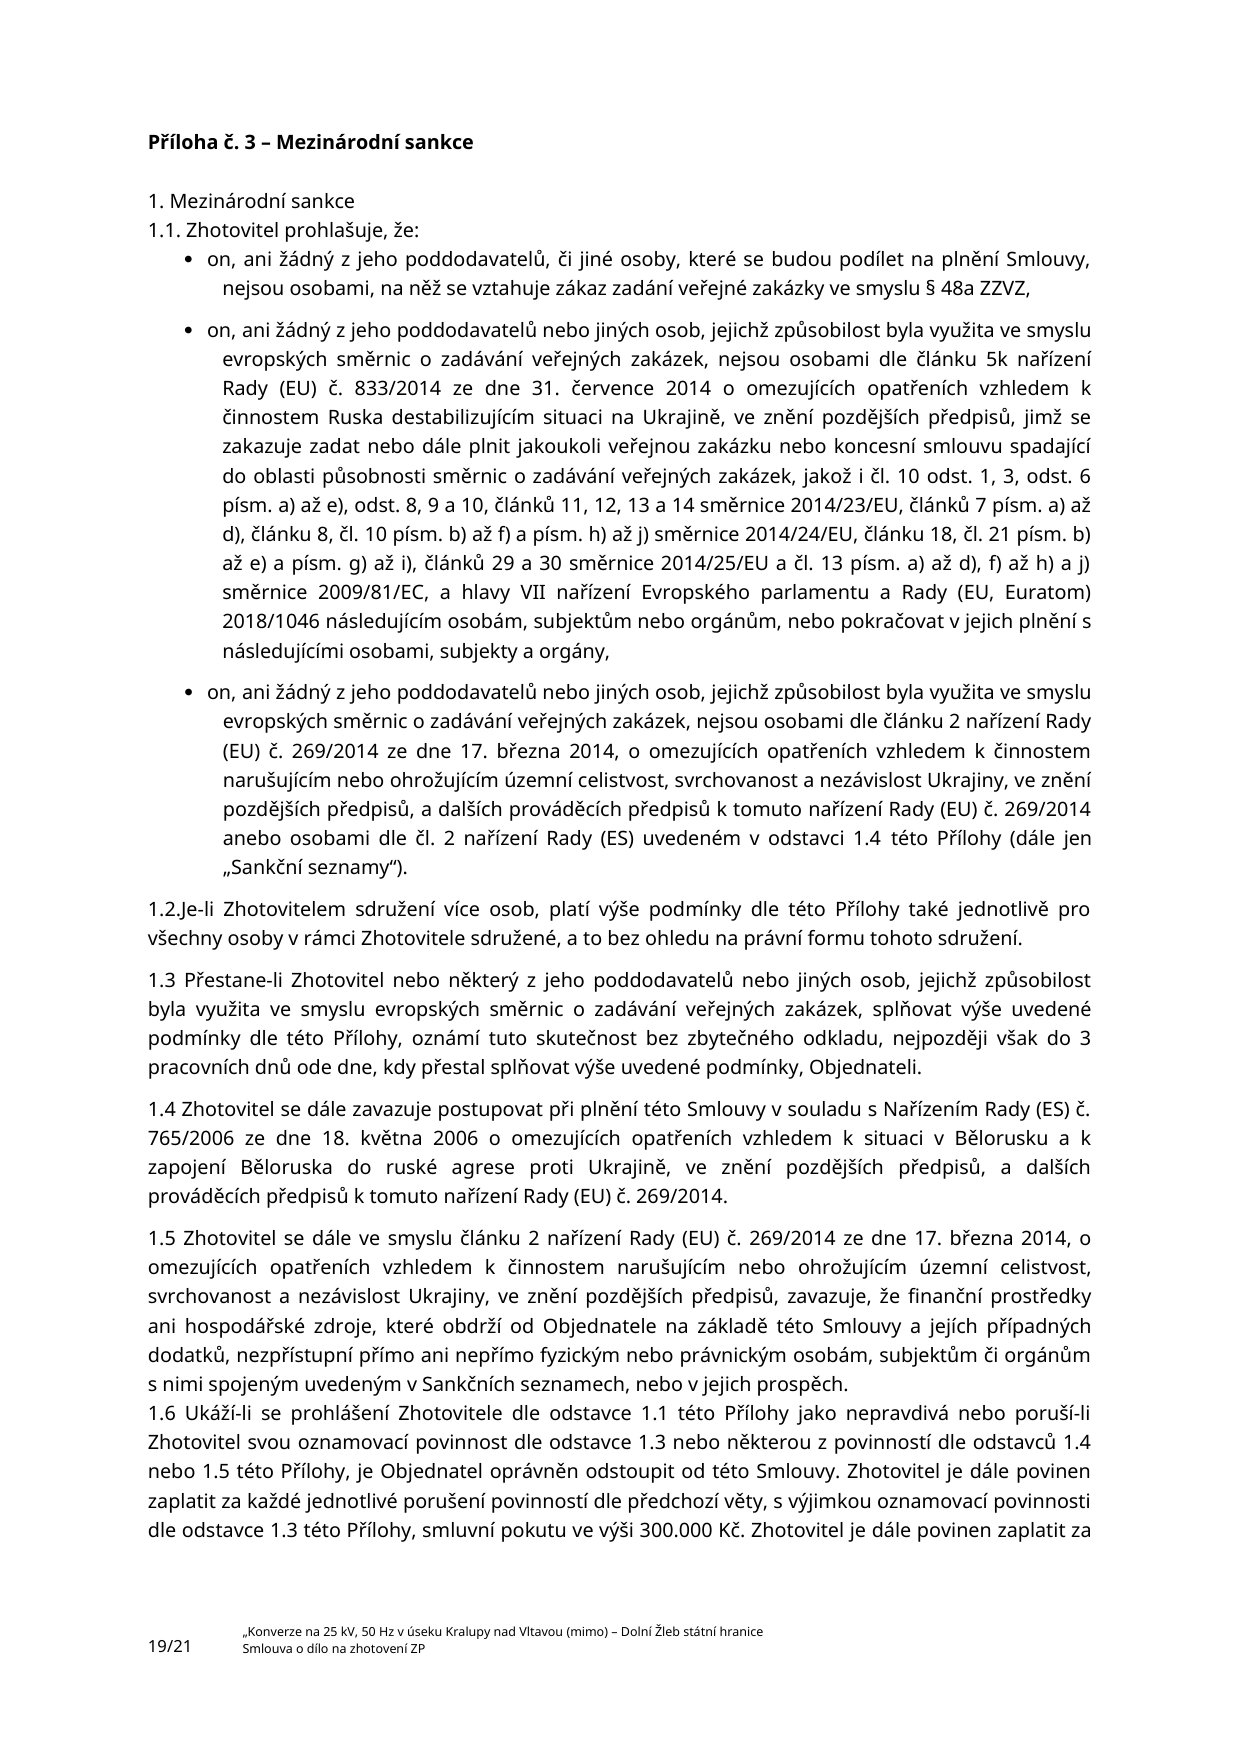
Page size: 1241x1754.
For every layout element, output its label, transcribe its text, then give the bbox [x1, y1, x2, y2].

text 1.1. Zhotovitel prohlašuje, že: [148, 214, 1092, 243]
text 1. Mezinárodní sankce [148, 185, 1092, 214]
list on, ani žádný z jeho poddodavatelů, či jiné osoby, které se budou podílet na plnění Smlouvy, nejsou osobami, na něž se vztahuje zákaz zadání veřejné zakázky ve smyslu § 48a ZZVZ, [185, 243, 1092, 301]
list on, ani žádný z jeho poddodavatelů nebo jiných osob, jejichž způsobilost byla využita ve smyslu evropských směrnic o zadávání veřejných zakázek, nejsou osobami dle článku 2 nařízení Rady (EU) č. 269/2014 ze dne 17. března 2014, o omezujících opatřeních vzhledem k činnostem narušujícím nebo ohrožujícím územní celistvost, svrchovanost a nezávislost Ukrajiny, ve znění pozdějších předpisů, a dalších prováděcích předpisů k tomuto nařízení Rady (EU) č. 269/2014 anebo osobami dle čl. 2 nařízení Rady (ES) uvedeném v odstavci 1.4 této Přílohy (dále jen „Sankční seznamy“). [185, 676, 1092, 881]
text 1.3 Přestane-li Zhotovitel nebo některý z jeho poddodavatelů nebo jiných osob, jejichž způsobilost byla využita ve smyslu evropských směrnic o zadávání veřejných zakázek, splňovat výše uvedené podmínky dle této Přílohy, oznámí tuto skutečnost bez zbytečného odkladu, nejpozději však do 3 pracovních dnů ode dne, kdy přestal splňovat výše uvedené podmínky, Objednateli. [148, 964, 1092, 1081]
text 1.5 Zhotovitel se dále ve smyslu článku 2 nařízení Rady (EU) č. 269/2014 ze dne 17. března 2014, o omezujících opatřeních vzhledem k činnostem narušujícím nebo ohrožujícím územní celistvost, svrchovanost a nezávislost Ukrajiny, ve znění pozdějších předpisů, zavazuje, že finanční prostředky ani hospodářské zdroje, které obdrží od Objednatele na základě této Smlouvy a jejích případných dodatků, nezpřístupní přímo ani nepřímo fyzickým nebo právnickým osobám, subjektům či orgánům s nimi spojeným uvedeným v Sankčních seznamech, nebo v jejich prospěch. [148, 1222, 1092, 1397]
text 1.4 Zhotovitel se dále zavazuje postupovat při plnění této Smlouvy v souladu s Nařízením Rady (ES) č. 765/2006 ze dne 18. května 2006 o omezujících opatřeních vzhledem k situaci v Bělorusku a k zapojení Běloruska do ruské agrese proti Ukrajině, ve znění pozdějších předpisů, a dalších prováděcích předpisů k tomuto nařízení Rady (EU) č. 269/2014. [148, 1093, 1092, 1210]
text 1.2.Je-li Zhotovitelem sdružení více osob, platí výše podmínky dle této Přílohy také jednotlivě pro všechny osoby v rámci Zhotovitele sdružené, a to bez ohledu na právní formu tohoto sdružení. [148, 893, 1092, 951]
text Příloha č. 3 – Mezinárodní sankce [148, 126, 1092, 156]
list on, ani žádný z jeho poddodavatelů nebo jiných osob, jejichž způsobilost byla využita ve smyslu evropských směrnic o zadávání veřejných zakázek, nejsou osobami dle článku 5k nařízení Rady (EU) č. 833/2014 ze dne 31. července 2014 o omezujících opatřeních vzhledem k činnostem Ruska destabilizujícím situaci na Ukrajině, ve znění pozdějších předpisů, jimž se zakazuje zadat nebo dále plnit jakoukoli veřejnou zakázku nebo koncesní smlouvu spadající do oblasti působnosti směrnic o zadávání veřejných zakázek, jakož i čl. 10 odst. 1, 3, odst. 6 písm. a) až e), odst. 8, 9 a 10, článků 11, 12, 13 a 14 směrnice 2014/23/EU, článků 7 písm. a) až d), článku 8, čl. 10 písm. b) až f) a písm. h) až j) směrnice 2014/24/EU, článku 18, čl. 21 písm. b) až e) a písm. g) až i), článků 29 a 30 směrnice 2014/25/EU a čl. 13 písm. a) až d), f) až h) a j) směrnice 2009/81/EC, a hlavy VII nařízení Evropského parlamentu a Rady (EU, Euratom) 2018/1046 následujícím osobám, subjektům nebo orgánům, nebo pokračovat v jejich plnění s následujícími osobami, subjekty a orgány, [185, 314, 1092, 664]
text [148, 1397, 1092, 1543]
